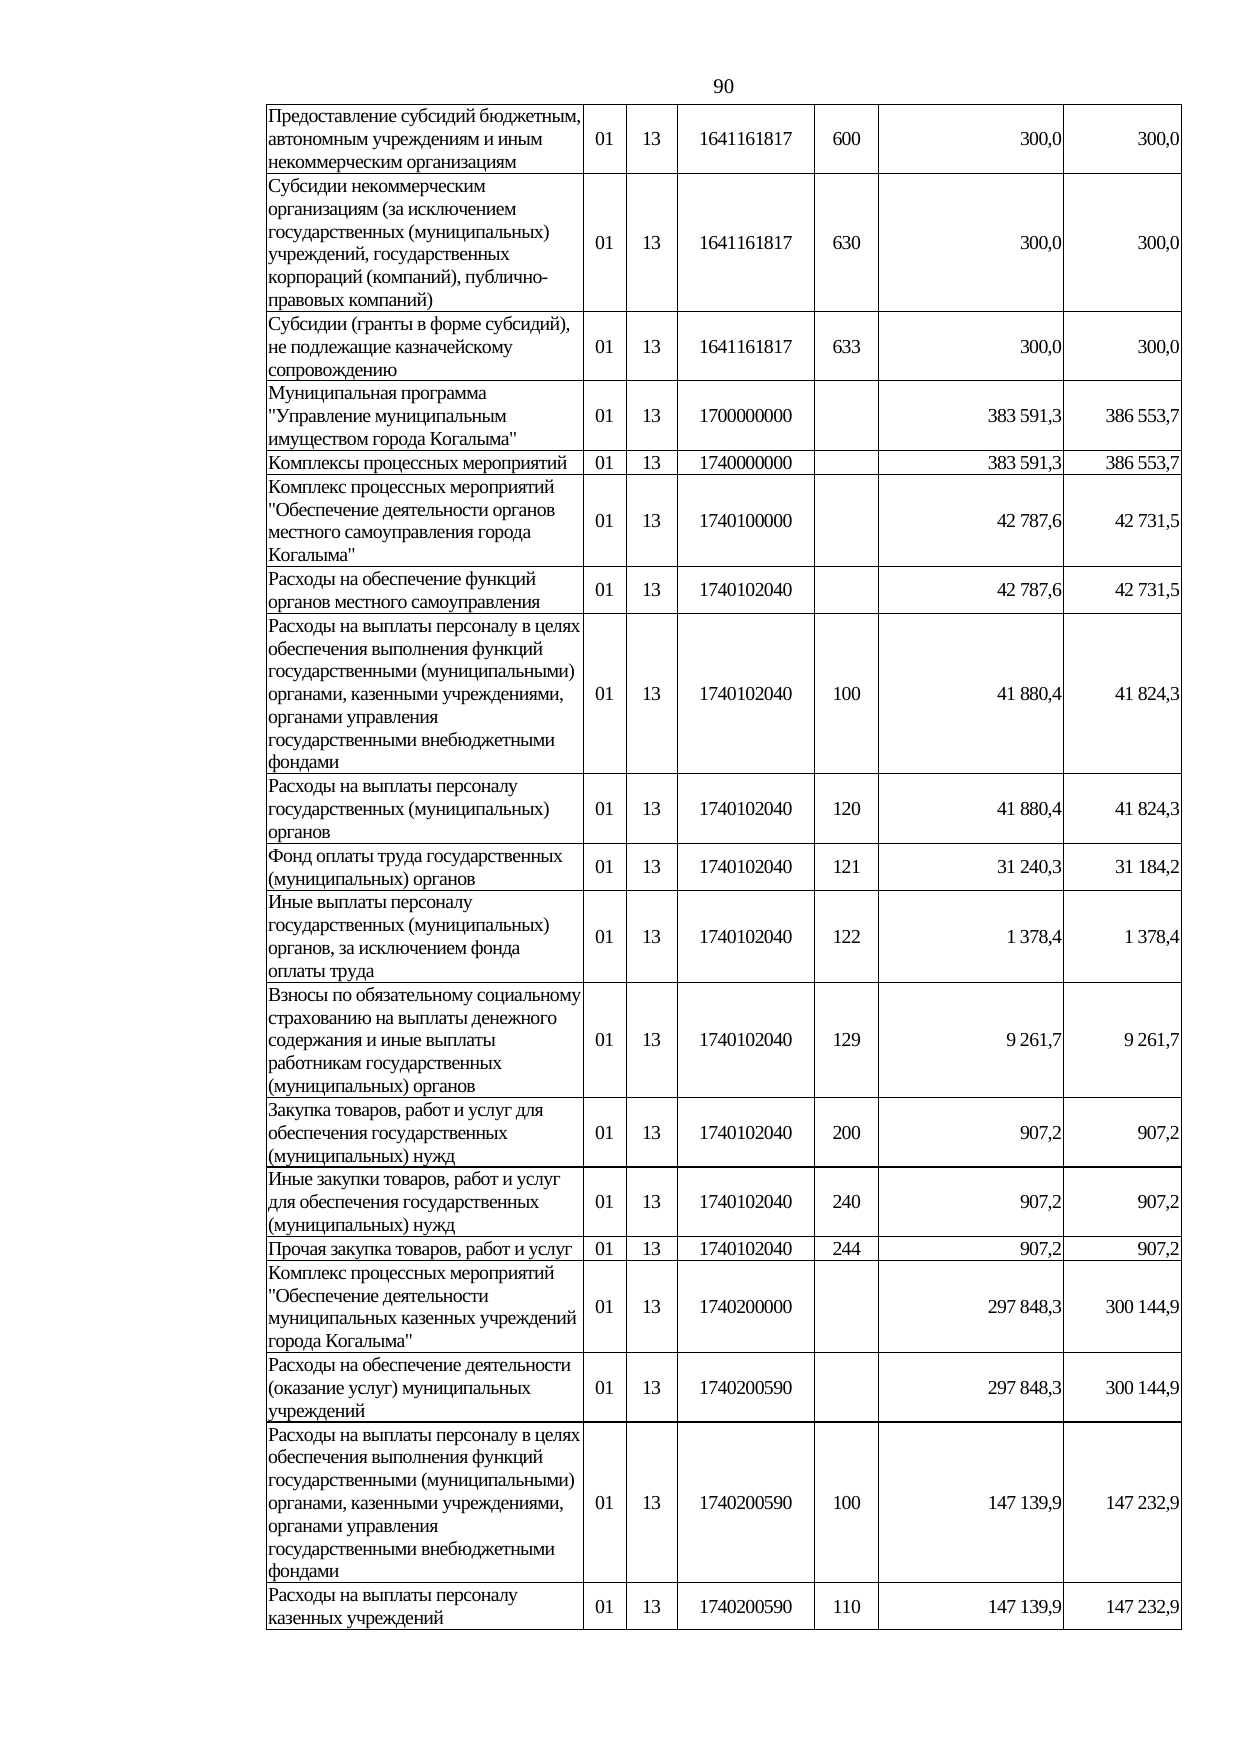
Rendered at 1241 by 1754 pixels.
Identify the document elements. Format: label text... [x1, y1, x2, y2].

table_cell 300 144,9 [1064, 1353, 1181, 1421]
table_cell 13 [627, 1423, 677, 1582]
table_cell 1740102040 [678, 1098, 814, 1166]
table_cell 13 [627, 614, 677, 773]
table_cell 01 [584, 451, 626, 474]
table_cell 1740102040 [678, 567, 814, 613]
table_cell 01 [584, 381, 626, 450]
table_cell 01 [584, 105, 626, 173]
table_cell 31 184,2 [1064, 844, 1181, 889]
table_cell 13 [627, 1237, 677, 1260]
table_cell 13 [627, 381, 677, 450]
table_cell 01 [584, 1353, 626, 1421]
table_cell Расходы на выплаты персоналу в целях обеспечения выполнения функций государственными (муниципальными) органами, казенными учреждениями, органами управления государственными внебюджетными фондами [267, 1423, 583, 1582]
table_cell [815, 1261, 878, 1352]
table_cell 1641161817 [678, 312, 814, 380]
table_cell 121 [815, 844, 878, 889]
table_cell 13 [627, 105, 677, 173]
table_cell 01 [584, 774, 626, 843]
table_cell 13 [627, 1583, 677, 1629]
table_cell 120 [815, 774, 878, 843]
table_cell 13 [627, 891, 677, 982]
table_cell 31 240,3 [879, 844, 1063, 889]
table_cell 907,2 [1064, 1168, 1181, 1236]
table_cell 907,2 [1064, 1098, 1181, 1166]
table_cell 01 [584, 891, 626, 982]
table_cell 110 [815, 1583, 878, 1629]
table_cell 41 824,3 [1064, 774, 1181, 843]
table_cell 01 [584, 983, 626, 1097]
table_cell 129 [815, 983, 878, 1097]
table_cell Предоставление субсидий бюджетным, автономным учреждениям и иным некоммерческим организациям [267, 105, 583, 173]
table_cell 42 731,5 [1064, 567, 1181, 613]
table_cell 1740200000 [678, 1261, 814, 1352]
table_cell 240 [815, 1168, 878, 1236]
table_cell 01 [584, 844, 626, 889]
table_cell Расходы на выплаты персоналу казенных учреждений [267, 1583, 583, 1629]
table_cell 01 [584, 475, 626, 566]
table_cell [815, 381, 878, 450]
table_cell 13 [627, 774, 677, 843]
table_cell 13 [627, 312, 677, 380]
table_cell 13 [627, 1098, 677, 1166]
table_cell 297 848,3 [879, 1261, 1063, 1352]
table_cell 42 787,6 [879, 567, 1063, 613]
table_cell Расходы на выплаты персоналу в целях обеспечения выполнения функций государственными (муниципальными) органами, казенными учреждениями, органами управления государственными внебюджетными фондами [267, 614, 583, 773]
table_cell 633 [815, 312, 878, 380]
table_cell 1 378,4 [879, 891, 1063, 982]
table_cell 386 553,7 [1064, 451, 1181, 474]
table_cell 300,0 [1064, 105, 1181, 173]
table_cell 630 [815, 174, 878, 311]
table_cell Расходы на обеспечение функций органов местного самоуправления [267, 567, 583, 613]
table_cell 13 [627, 1353, 677, 1421]
table_cell Закупка товаров, работ и услуг для обеспечения государственных (муниципальных) нужд [267, 1098, 583, 1166]
table_cell Прочая закупка товаров, работ и услуг [267, 1237, 583, 1260]
table_cell 300,0 [879, 174, 1063, 311]
table_cell 42 731,5 [1064, 475, 1181, 566]
table_cell 41 880,4 [879, 614, 1063, 773]
table_cell [815, 567, 878, 613]
table_cell 1740200590 [678, 1423, 814, 1582]
table_cell 1740200590 [678, 1353, 814, 1421]
table_cell 13 [627, 1261, 677, 1352]
table_cell 9 261,7 [1064, 983, 1181, 1097]
table_cell 01 [584, 1423, 626, 1582]
table_cell 907,2 [1064, 1237, 1181, 1260]
table_cell 01 [584, 567, 626, 613]
table_cell 1740102040 [678, 774, 814, 843]
table_cell 01 [584, 1261, 626, 1352]
table_cell Фонд оплаты труда государственных (муниципальных) органов [267, 844, 583, 889]
table_cell 13 [627, 174, 677, 311]
table_cell 300,0 [1064, 312, 1181, 380]
table_cell 907,2 [879, 1237, 1063, 1260]
table_cell 1740102040 [678, 1168, 814, 1236]
table_cell 100 [815, 614, 878, 773]
table_cell 1740000000 [678, 451, 814, 474]
table_cell 01 [584, 1168, 626, 1236]
table_cell 147 139,9 [879, 1423, 1063, 1582]
table_cell 1740102040 [678, 614, 814, 773]
table_cell 1641161817 [678, 105, 814, 173]
table_cell 100 [815, 1423, 878, 1582]
table_cell 01 [584, 312, 626, 380]
table_cell 42 787,6 [879, 475, 1063, 566]
table_cell Комплекс процессных мероприятий "Обеспечение деятельности муниципальных казенных учреждений города Когалыма" [267, 1261, 583, 1352]
table_cell Субсидии (гранты в форме субсидий), не подлежащие казначейскому сопровождению [267, 312, 583, 380]
table_cell 147 232,9 [1064, 1583, 1181, 1629]
table_cell 1740102040 [678, 983, 814, 1097]
table_cell 01 [584, 614, 626, 773]
table_cell 244 [815, 1237, 878, 1260]
table_cell 13 [627, 451, 677, 474]
table_cell 1740100000 [678, 475, 814, 566]
table_cell 386 553,7 [1064, 381, 1181, 450]
table_cell 9 261,7 [879, 983, 1063, 1097]
table_cell 300,0 [879, 312, 1063, 380]
table_cell 600 [815, 105, 878, 173]
table_cell 13 [627, 475, 677, 566]
table_cell [815, 475, 878, 566]
table_cell 907,2 [879, 1168, 1063, 1236]
table_cell 13 [627, 983, 677, 1097]
table_cell 01 [584, 1098, 626, 1166]
table_cell 01 [584, 174, 626, 311]
table_cell 1 378,4 [1064, 891, 1181, 982]
table_cell 13 [627, 567, 677, 613]
table_cell Комплексы процессных мероприятий [267, 451, 583, 474]
table_cell 13 [627, 1168, 677, 1236]
table_cell 01 [584, 1583, 626, 1629]
table_cell 297 848,3 [879, 1353, 1063, 1421]
table_cell 383 591,3 [879, 451, 1063, 474]
table_cell Расходы на обеспечение деятельности (оказание услуг) муниципальных учреждений [267, 1353, 583, 1421]
table_cell Комплекс процессных мероприятий "Обеспечение деятельности органов местного самоуправления города Когалыма" [267, 475, 583, 566]
table_cell Иные закупки товаров, работ и услуг для обеспечения государственных (муниципальных) нужд [267, 1168, 583, 1236]
table_cell [815, 1353, 878, 1421]
table_cell Расходы на выплаты персоналу государственных (муниципальных) органов [267, 774, 583, 843]
table_cell [815, 451, 878, 474]
table_cell 147 232,9 [1064, 1423, 1181, 1582]
table_cell 1740102040 [678, 1237, 814, 1260]
table_cell Муниципальная программа "Управление муниципальным имуществом города Когалыма" [267, 381, 583, 450]
table_cell 300 144,9 [1064, 1261, 1181, 1352]
table_cell 1740102040 [678, 891, 814, 982]
table_cell 41 880,4 [879, 774, 1063, 843]
table_cell 300,0 [1064, 174, 1181, 311]
table_cell 300,0 [879, 105, 1063, 173]
table_cell 122 [815, 891, 878, 982]
table_cell 41 824,3 [1064, 614, 1181, 773]
table_cell Взносы по обязательному социальному страхованию на выплаты денежного содержания и иные выплаты работникам государственных (муниципальных) органов [267, 983, 583, 1097]
table_cell 1700000000 [678, 381, 814, 450]
table_cell Иные выплаты персоналу государственных (муниципальных) органов, за исключением фонда оплаты труда [267, 891, 583, 982]
table_cell 383 591,3 [879, 381, 1063, 450]
table_cell 01 [584, 1237, 626, 1260]
table_cell 147 139,9 [879, 1583, 1063, 1629]
table_cell 13 [627, 844, 677, 889]
table_cell 200 [815, 1098, 878, 1166]
table_cell 1740200590 [678, 1583, 814, 1629]
table_cell 907,2 [879, 1098, 1063, 1166]
table_cell 1641161817 [678, 174, 814, 311]
table_cell 1740102040 [678, 844, 814, 889]
